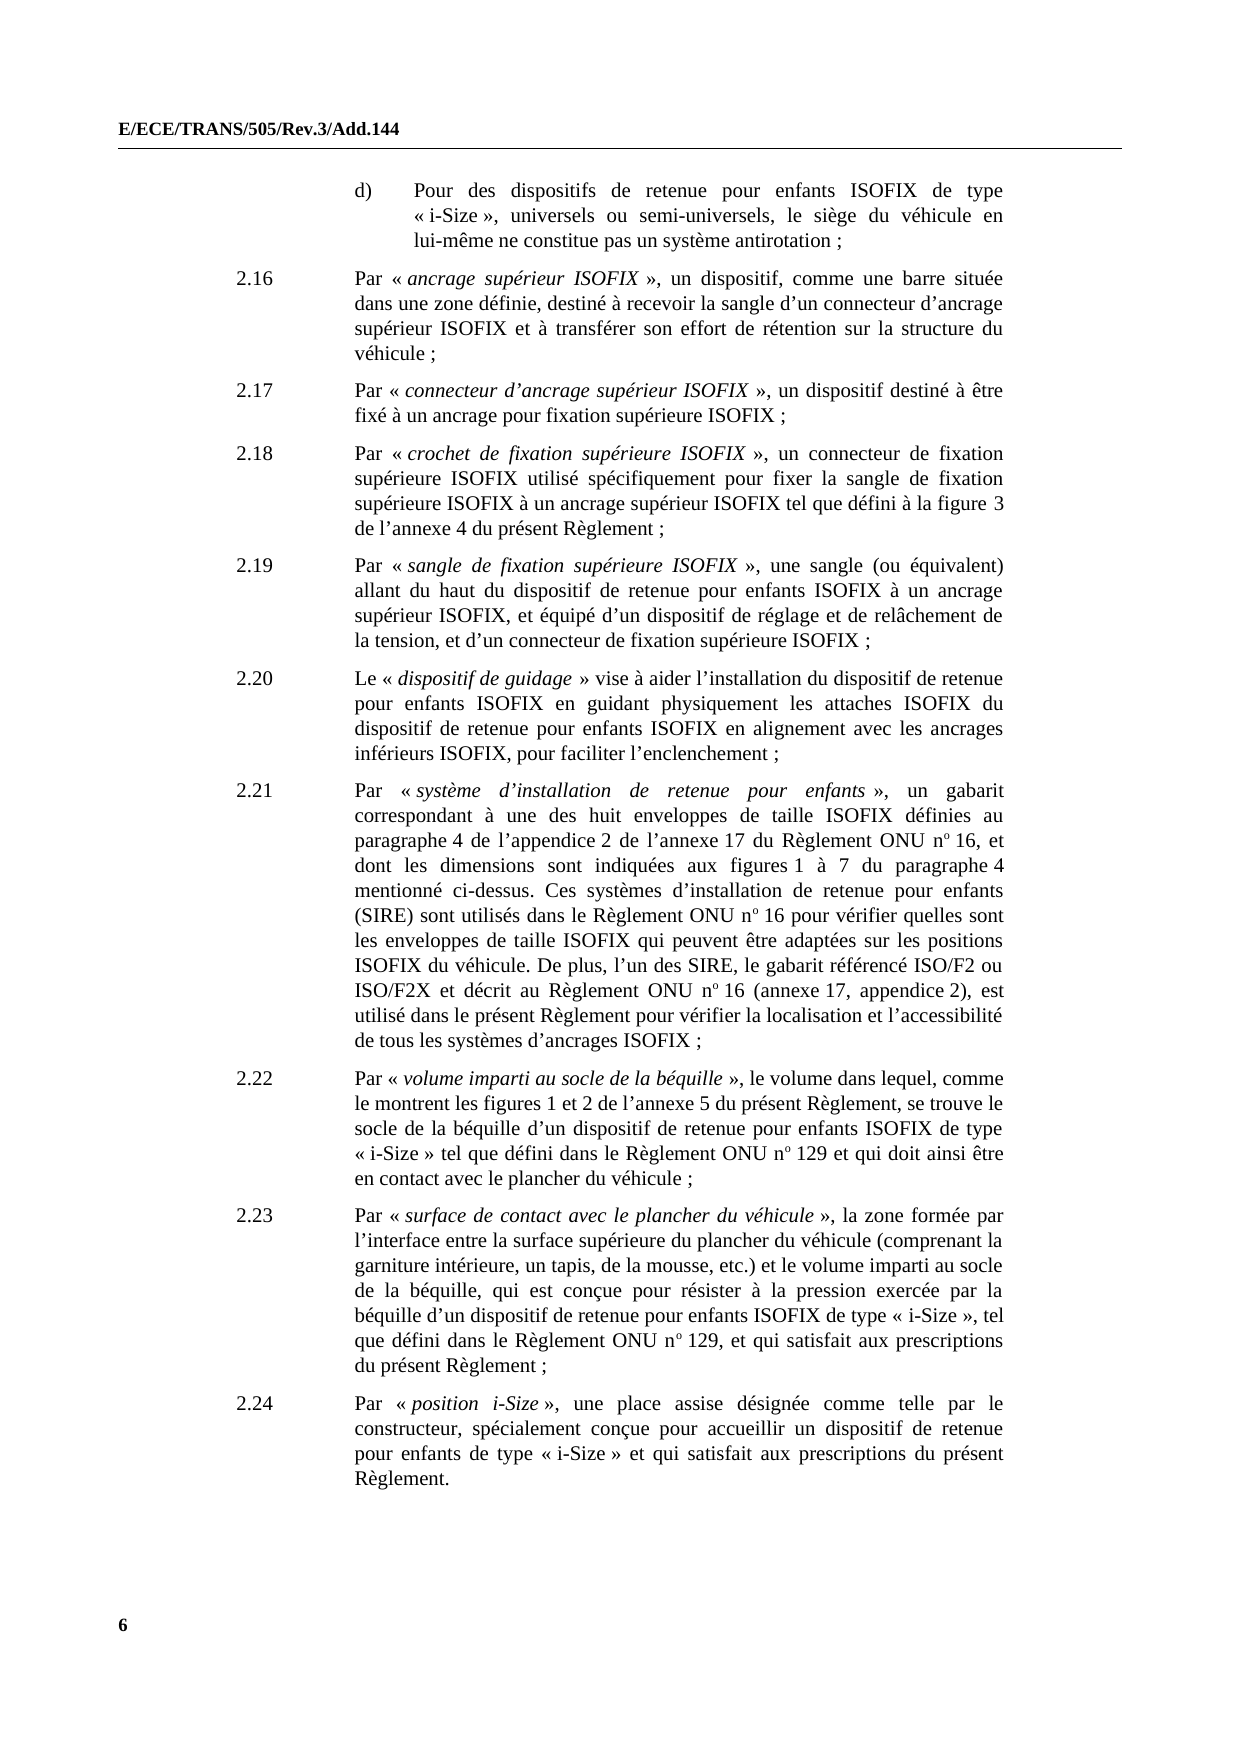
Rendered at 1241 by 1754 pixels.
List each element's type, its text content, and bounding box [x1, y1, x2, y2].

text 2.17 Par « connecteur d’ancrage supérieur ISOFIX », un dispositif destiné à être fixé à un ancrage pour fixation supérieure ISOFIX ; [236, 377, 1004, 427]
text 2.20 Le « dispositif de guidage » vise à aider l’installation du dispositif de retenue pour enfants ISOFIX en guidant physiquement les attaches ISOFIX du dispositif de retenue pour enfants ISOFIX en alignement avec les ancrages inférieurs ISOFIX, pour faciliter l’enclenchement ; [236, 665, 1004, 765]
text 2.16 Par « ancrage supérieur ISOFIX », un dispositif, comme une barre située dans une zone définie, destiné à recevoir la sangle d’un connecteur d’ancrage supérieur ISOFIX et à transférer son effort de rétention sur la structure du véhicule ; [236, 265, 1004, 365]
text 2.19 Par « sangle de fixation supérieure ISOFIX », une sangle (ou équivalent) allant du haut du dispositif de retenue pour enfants ISOFIX à un ancrage supérieur ISOFIX, et équipé d’un dispositif de réglage et de relâchement de la tension, et d’un connecteur de fixation supérieure ISOFIX ; [236, 552, 1004, 652]
text d) Pour des dispositifs de retenue pour enfants ISOFIX de type « i-Size », universels ou semi-universels, le siège du véhicule en lui-même ne constitue pas un système antirotation ; [354, 177, 1004, 252]
text 2.22 Par « volume imparti au socle de la béquille », le volume dans lequel, comme le montrent les figures 1 et 2 de l’annexe 5 du présent Règlement, se trouve le socle de la béquille d’un dispositif de retenue pour enfants ISOFIX de type « i-Size » tel que défini dans le Règlement ONU no 129 et qui doit ainsi être en contact avec le plancher du véhicule ; [236, 1065, 1004, 1190]
text 2.23 Par « surface de contact avec le plancher du véhicule », la zone formée par l’interface entre la surface supérieure du plancher du véhicule (comprenant la garniture intérieure, un tapis, de la mousse, etc.) et le volume imparti au socle de la béquille, qui est conçue pour résister à la pression exercée par la béquille d’un dispositif de retenue pour enfants ISOFIX de type « i-Size », tel que défini dans le Règlement ONU no 129, et qui satisfait aux prescriptions du présent Règlement ; [236, 1202, 1004, 1377]
text 2.24 Par « position i-Size », une place assise désignée comme telle par le constructeur, spécialement conçue pour accueillir un dispositif de retenue pour enfants de type « i-Size » et qui satisfait aux prescriptions du présent Règlement. [236, 1390, 1004, 1490]
text 2.21 Par « système d’installation de retenue pour enfants », un gabarit correspondant à une des huit enveloppes de taille ISOFIX définies au paragraphe 4 de l’appendice 2 de l’annexe 17 du Règlement ONU no 16, et dont les dimensions sont indiquées aux figures 1 à 7 du paragraphe 4 mentionné ci-dessus. Ces systèmes d’installation de retenue pour enfants (SIRE) sont utilisés dans le Règlement ONU no 16 pour vérifier quelles sont les enveloppes de taille ISOFIX qui peuvent être adaptées sur les positions ISOFIX du véhicule. De plus, l’un des SIRE, le gabarit référencé ISO/F2 ou ISO/F2X et décrit au Règlement ONU no 16 (annexe 17, appendice 2), est utilisé dans le présent Règlement pour vérifier la localisation et l’accessibilité de tous les systèmes d’ancrages ISOFIX ; [236, 777, 1004, 1052]
text 2.18 Par « crochet de fixation supérieure ISOFIX », un connecteur de fixation supérieure ISOFIX utilisé spécifiquement pour fixer la sangle de fixation supérieure ISOFIX à un ancrage supérieur ISOFIX tel que défini à la figure 3 de l’annexe 4 du présent Règlement ; [236, 440, 1004, 540]
